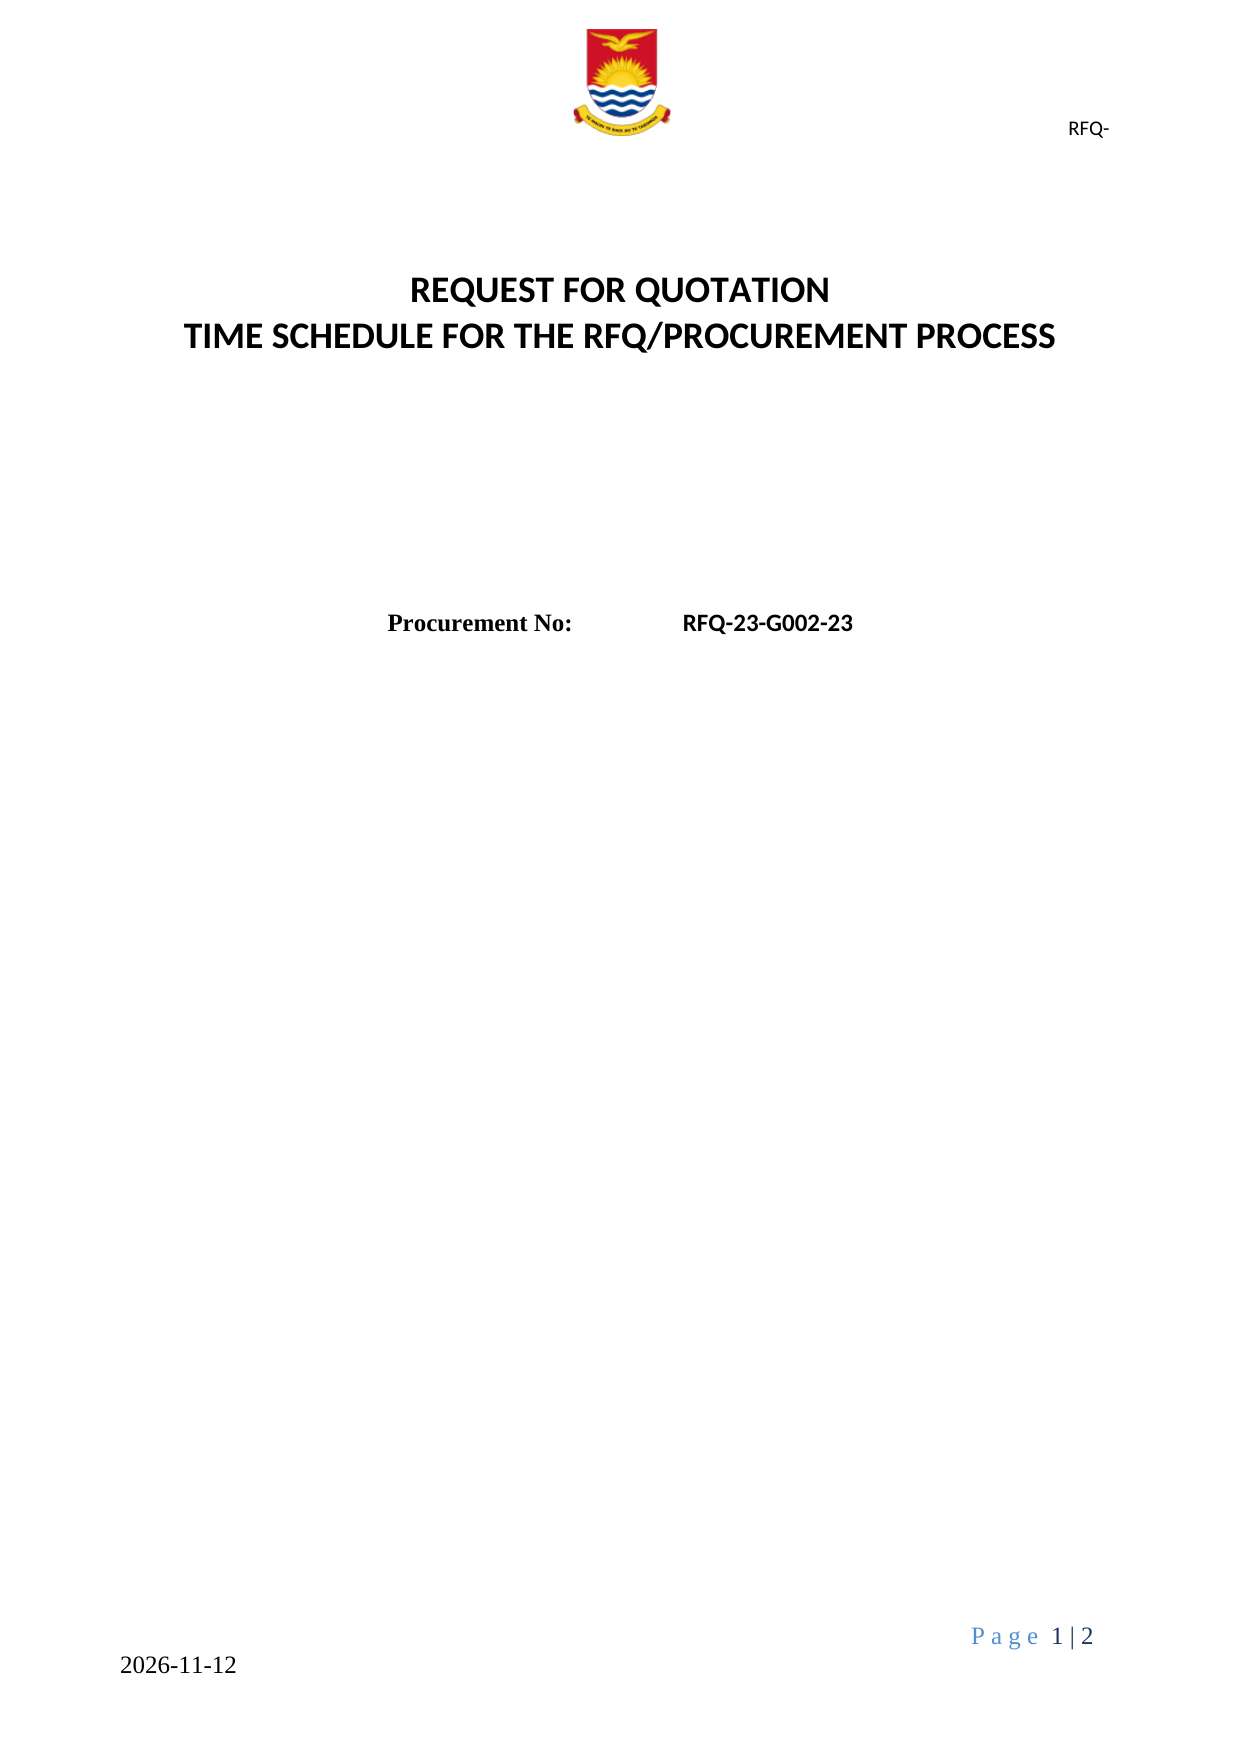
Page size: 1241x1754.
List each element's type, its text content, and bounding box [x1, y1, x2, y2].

text Procurement No: RFQ-23-G002-23 [120, 607, 1120, 638]
picture [573, 29, 671, 136]
text REQUEST FOR QUOTATION TIME SCHEDULE FOR THE RFQ/PROCUREMENT PROCESS [120, 266, 1120, 357]
